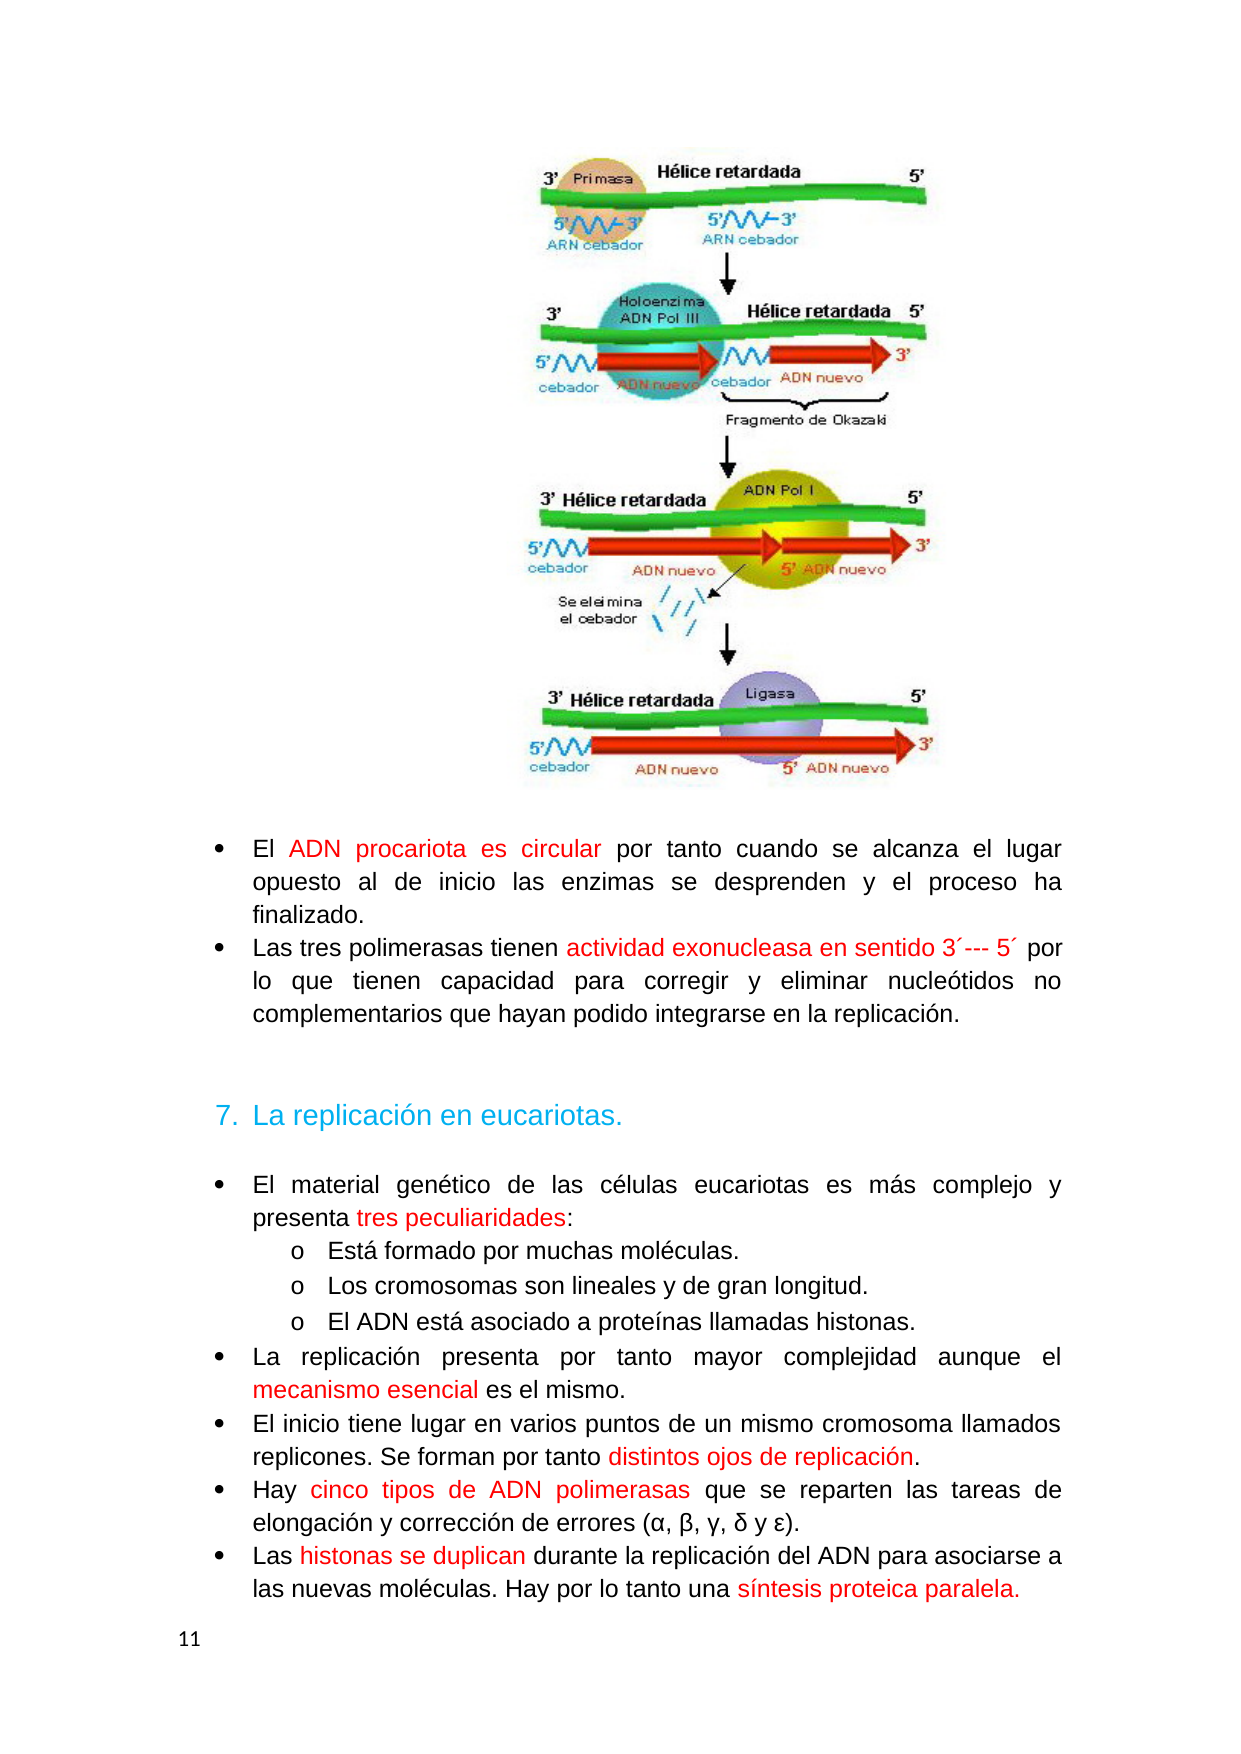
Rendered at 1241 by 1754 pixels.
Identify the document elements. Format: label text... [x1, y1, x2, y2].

list El material genético de las células eucariotas es más complejo y presenta tres peculiaridades: [215, 1170, 1063, 1232]
list El ADN está asociado a proteínas llamadas histonas. [290, 1307, 1063, 1338]
list Los cromosomas son lineales y de gran longitud. [290, 1271, 1063, 1302]
list Las tres polimerasas tienen actividad exonucleasa en sentido 3´--- 5´ por lo que tienen capacidad para corregir y eliminar nucleótidos no complementarios que hayan podido integrarse en la replicación. [215, 933, 1063, 1028]
list La replicación presenta por tanto mayor complejidad aunque el mecanismo esencial es el mismo. [215, 1342, 1063, 1404]
list La replicación en eucariotas. [215, 1098, 1063, 1132]
list Está formado por muchas moléculas. [290, 1236, 1063, 1267]
list El inicio tiene lugar en varios puntos de un mismo cromosoma llamados replicones. Se forman por tanto distintos ojos de replicación. [215, 1408, 1063, 1470]
picture [506, 147, 959, 797]
list Las histonas se duplican durante la replicación del ADN para asociarse a las nuevas moléculas. Hay por lo tanto una síntesis proteica paralela. [215, 1541, 1063, 1603]
list Hay cinco tipos de ADN polimerasas que se reparten las tareas de elongación y corrección de errores (α, β, γ, δ y ε). [215, 1475, 1063, 1537]
list El ADN procariota es circular por tanto cuando se alcanza el lugar opuesto al de inicio las enzimas se desprenden y el proceso ha finalizado. [215, 834, 1063, 929]
